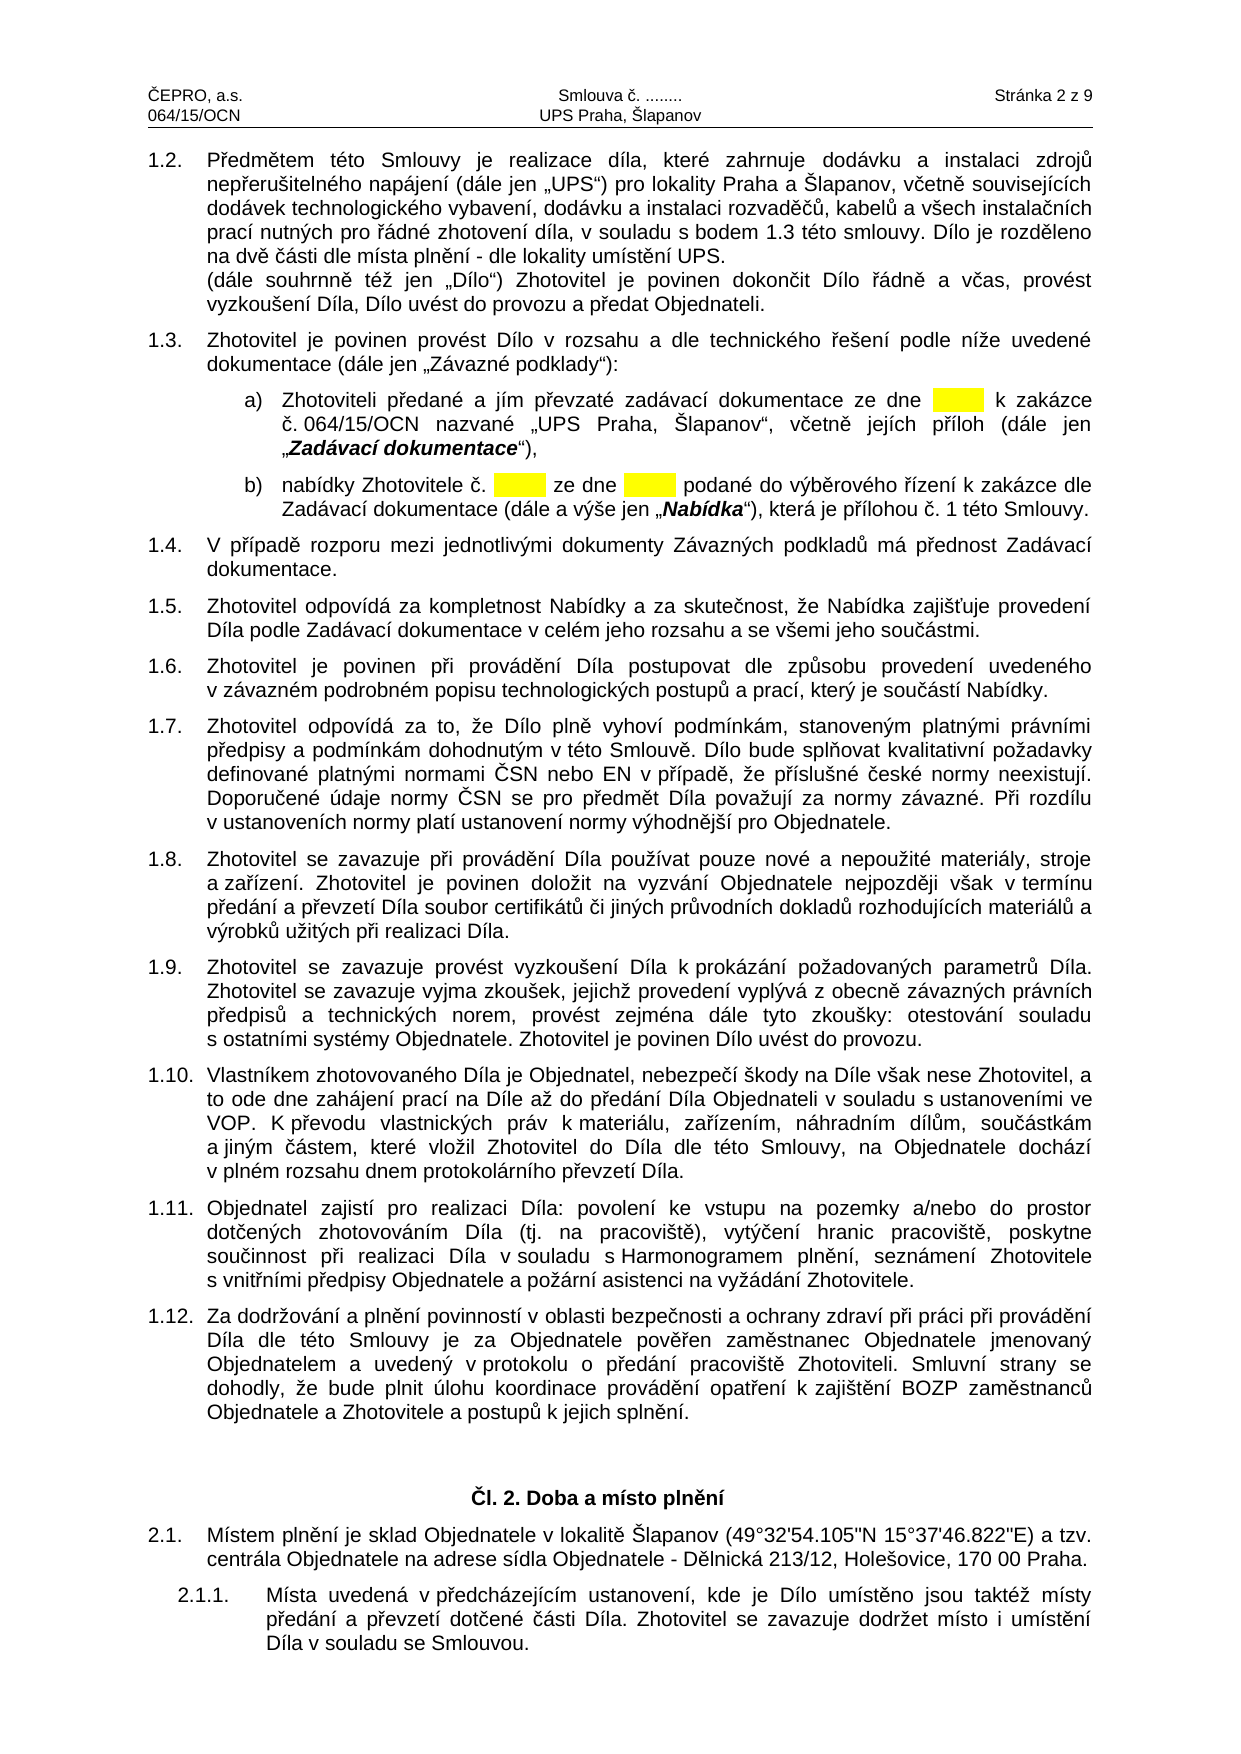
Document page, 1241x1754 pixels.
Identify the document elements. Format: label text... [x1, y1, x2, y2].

list Zhotovitel odpovídá za to, že Dílo plně vyhoví podmínkám, stanoveným platnými právními předpisy a podmínkám dohodnutým v této Smlouvě. Dílo bude splňovat kvalitativní požadavky definované platnými normami ČSN nebo EN v případě, že příslušné české normy neexistují. Doporučené údaje normy ČSN se pro předmět Díla považují za normy závazné. Při rozdílu v ustanoveních normy platí ustanovení normy výhodnější pro Objednatele. [148, 714, 1093, 834]
text Místem plnění je sklad Objednatele v lokalitě Šlapanov (49°32'54.105"N 15°37'46.822"E) a tzv. centrála Objednatele na adrese sídla Objednatele - Dělnická 213/12, Holešovice, 170 00 Praha. [148, 1523, 1093, 1571]
list Vlastníkem zhotovovaného Díla je Objednatel, nebezpečí škody na Díle však nese Zhotovitel, a to ode dne zahájení prací na Díle až do předání Díla Objednateli v souladu s ustanoveními ve VOP. K převodu vlastnických práv k materiálu, zařízením, náhradním dílům, součástkám a jiným částem, které vložil Zhotovitel do Díla dle této Smlouvy, na Objednatele dochází v plném rozsahu dnem protokolárního převzetí Díla. [148, 1063, 1093, 1183]
text Doba a místo plnění [102, 1486, 1093, 1510]
list Objednatel zajistí pro realizaci Díla: povolení ke vstupu na pozemky a/nebo do prostor dotčených zhotovováním Díla (tj. na pracoviště), vytýčení hranic pracoviště, poskytne součinnost při realizaci Díla v souladu s Harmonogramem plnění, seznámení Zhotovitele s vnitřními předpisy Objednatele a požární asistenci na vyžádání Zhotovitele. [148, 1196, 1093, 1291]
list Zhotovitel je povinen při provádění Díla postupovat dle způsobu provedení uvedeného v závazném podrobném popisu technologických postupů a prací, který je součástí Nabídky. [148, 654, 1093, 702]
list Zhotovitel odpovídá za kompletnost Nabídky a za skutečnost, že Nabídka zajišťuje provedení Díla podle Zadávací dokumentace v celém jeho rozsahu a se všemi jeho součástmi. [148, 593, 1093, 641]
list Zhotovitel je povinen provést Dílo v rozsahu a dle technického řešení podle níže uvedené dokumentace (dále jen „Závazné podklady“): [148, 328, 1093, 376]
text (dále souhrnně též jen „Dílo“) Zhotovitel je povinen dokončit Dílo řádně a včas, provést vyzkoušení Díla, Dílo uvést do provozu a předat Objednateli. [207, 267, 1093, 315]
list Zhotovitel se zavazuje provést vyzkoušení Díla k prokázání požadovaných parametrů Díla. Zhotovitel se zavazuje vyjma zkoušek, jejichž provedení vyplývá z obecně závazných právních předpisů a technických norem, provést zejména dále tyto zkoušky: otestování souladu s ostatními systémy Objednatele. Zhotovitel je povinen Dílo uvést do provozu. [148, 955, 1093, 1051]
list Zhotoviteli předané a jím převzaté zadávací dokumentace ze dne k zakázce č. 064/15/OCN nazvané „UPS Praha, Šlapanov“, včetně jejích příloh (dále jen „Zadávací dokumentace“), [244, 388, 1093, 460]
list Za dodržování a plnění povinností v oblasti bezpečnosti a ochrany zdraví při práci při provádění Díla dle této Smlouvy je za Objednatele pověřen zaměstnanec Objednatele jmenovaný Objednatelem a uvedený v protokolu o předání pracoviště Zhotoviteli. Smluvní strany se dohodly, že bude plnit úlohu koordinace provádění opatření k zajištění BOZP zaměstnanců Objednatele a Zhotovitele a postupů k jejich splnění. [148, 1304, 1093, 1424]
list nabídky Zhotovitele č. ze dne podané do výběrového řízení k zakázce dle Zadávací dokumentace (dále a výše jen „Nabídka“), která je přílohou č. 1 této Smlouvy. [244, 473, 1093, 521]
list V případě rozporu mezi jednotlivými dokumenty Závazných podkladů má přednost Zadávací dokumentace. [148, 533, 1093, 581]
text Předmětem této Smlouvy je realizace díla, které zahrnuje dodávku a instalaci zdrojů nepřerušitelného napájení (dále jen „UPS“) pro lokality Praha a Šlapanov, včetně souvisejících dodávek technologického vybavení, dodávku a instalaci rozvaděčů, kabelů a všech instalačních prací nutných pro řádné zhotovení díla, v souladu s bodem 1.3 této smlouvy. Dílo je rozděleno na dvě části dle místa plnění - dle lokality umístění UPS. [148, 148, 1093, 267]
text Místa uvedená v předcházejícím ustanovení, kde je Dílo umístěno jsou taktéž místy předání a převzetí dotčené části Díla. Zhotovitel se zavazuje dodržet místo i umístění Díla v souladu se Smlouvou. [177, 1583, 1093, 1655]
list Zhotovitel se zavazuje při provádění Díla používat pouze nové a nepoužité materiály, stroje a zařízení. Zhotovitel je povinen doložit na vyzvání Objednatele nejpozději však v termínu předání a převzetí Díla soubor certifikátů či jiných průvodních dokladů rozhodujících materiálů a výrobků užitých při realizaci Díla. [148, 847, 1093, 942]
